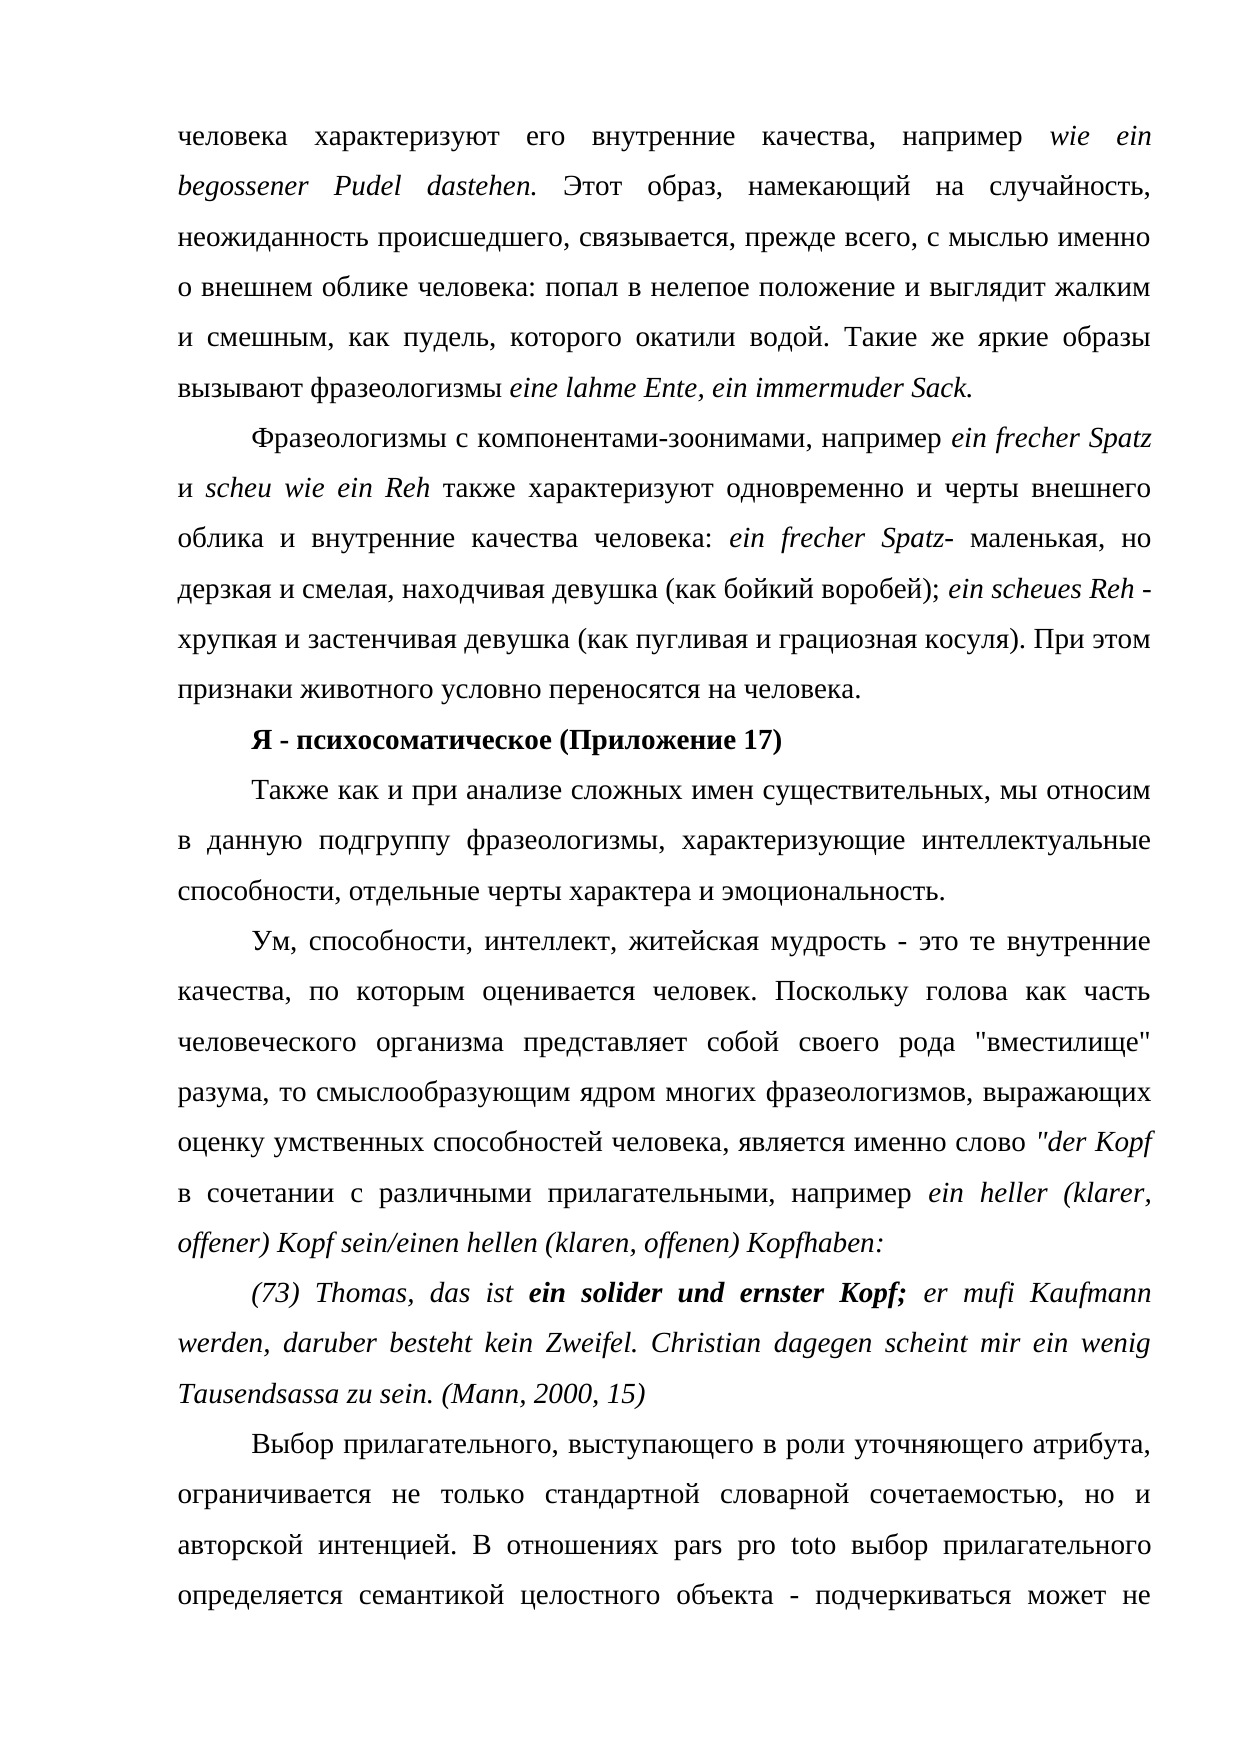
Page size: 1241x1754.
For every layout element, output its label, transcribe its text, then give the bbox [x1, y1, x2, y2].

text Также как и при анализе сложных имен существительных, мы относим в данную подгруппу фразеологизмы, характеризующие интеллектуальные способности, отдельные черты характера и эмоциональность. [177, 772, 1152, 906]
text Я - психосоматическое (Приложение 17) [177, 722, 1152, 755]
text Ум, способности, интеллект, житейская мудрость - это те внутренние качества, по которым оценивается человек. Поскольку голова как часть человеческого организма представляет собой своего рода "вместилище" разума, то смыслообразующим ядром многих фразеологизмов, выражающих оценку умственных способностей человека, является именно слово "der Kopf в сочетании с различными прилагательными, например ein heller (klarer, offener) Kopf sein/einen hellen (klaren, offenen) Kopfhaben: [177, 923, 1152, 1258]
text (73) Thomas, das ist ein solider und ernster Kopf; er mufi Kaufmann werden, daruber besteht kein Zweifel. Christian dagegen scheint mir ein wenig Tausendsassa zu sein. (Mann, 2000, 15) [177, 1275, 1152, 1409]
text Фразеологизмы с компонентами-зоонимами, например ein frecher Spatz и scheu wie ein Reh также характеризуют одновременно и черты внешнего облика и внутренние качества человека: ein frecher Spatz- маленькая, но дерзкая и смелая, находчивая девушка (как бойкий воробей); ein scheues Reh -хрупкая и застенчивая девушка (как пугливая и грациозная косуля). При этом признаки животного условно переносятся на человека. [177, 420, 1152, 705]
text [177, 1426, 1152, 1611]
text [177, 118, 1152, 403]
